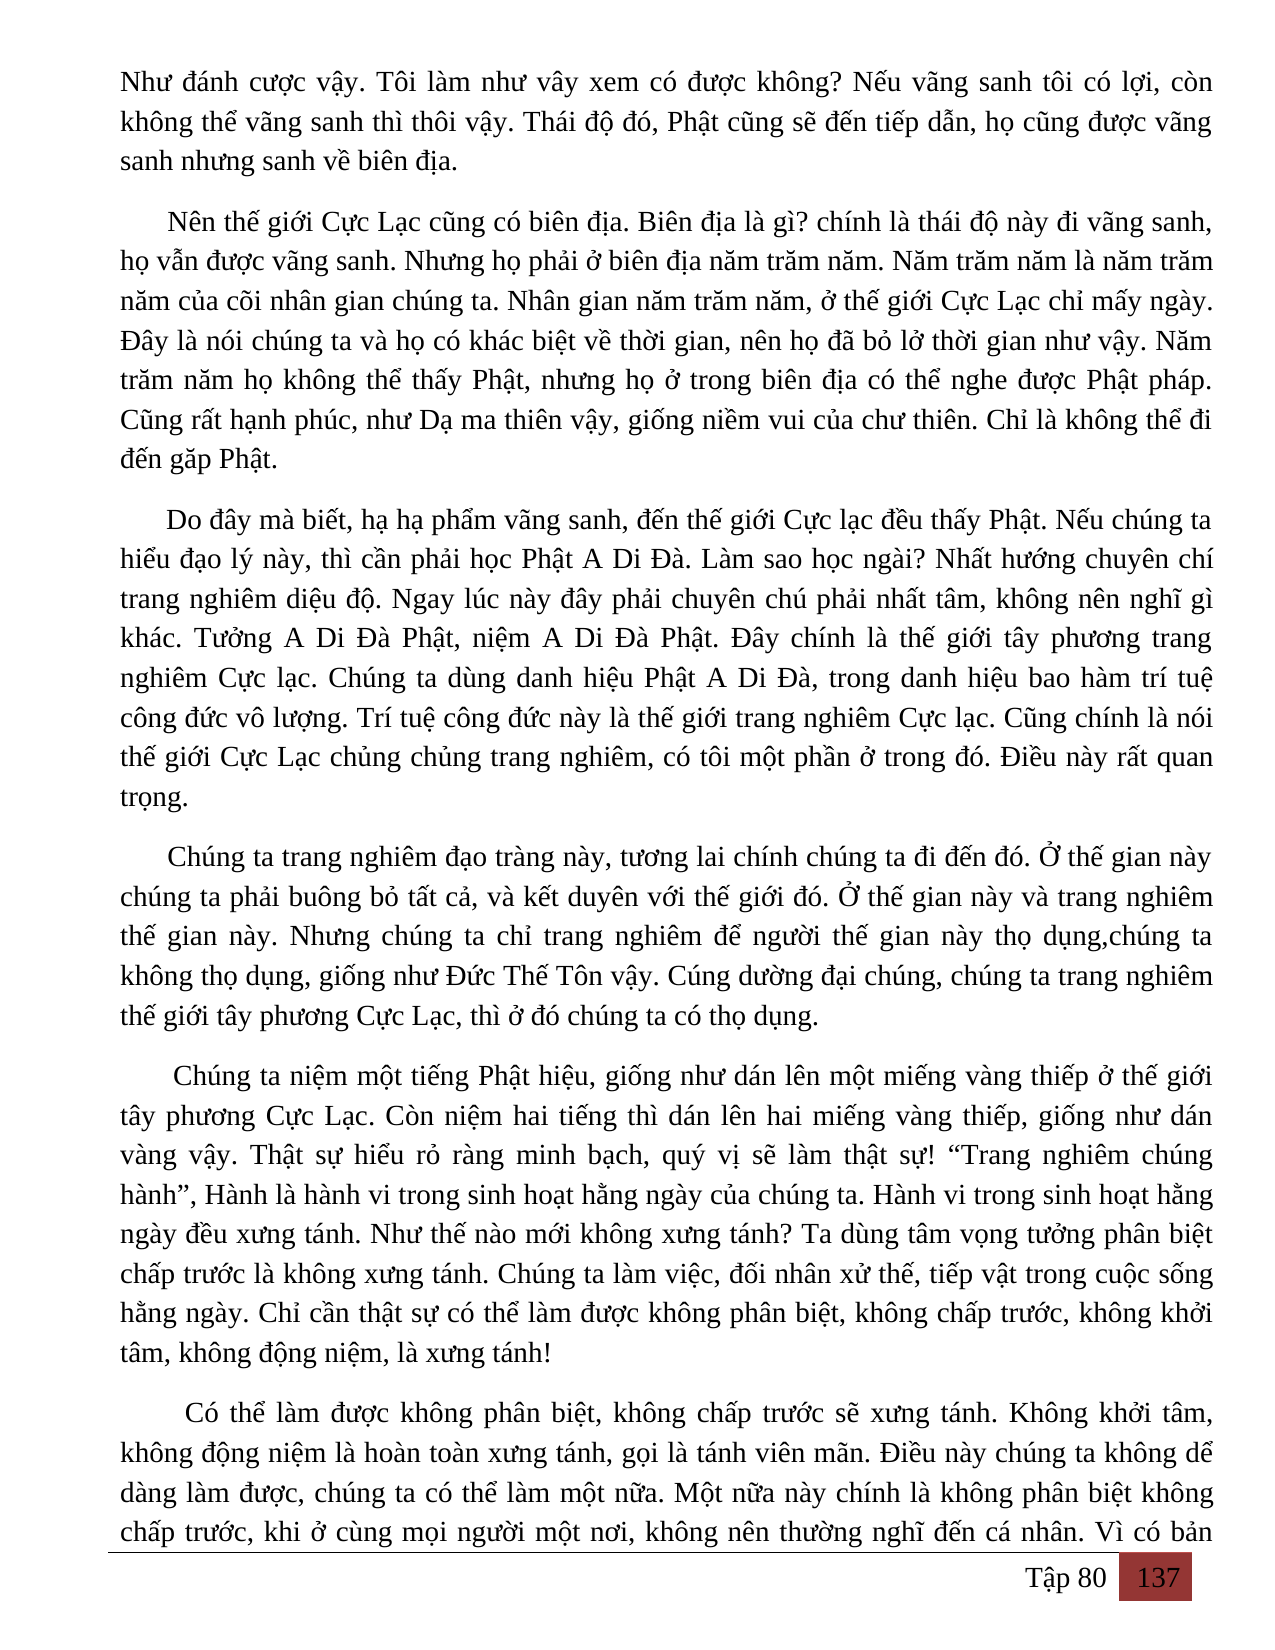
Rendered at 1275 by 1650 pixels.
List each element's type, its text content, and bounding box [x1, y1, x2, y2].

text Chúng ta trang nghiêm đạo tràng này, tương lai chính chúng ta đi đến đó. Ở thế gian này chúng ta phải buông bỏ tất cả, và kết duyên với thế giới đó. Ở thế gian này và trang nghiêm thế gian này. Nhưng chúng ta chỉ trang nghiêm để người thế gian này thọ dụng,chúng ta không thọ dụng, giống như Đức Thế Tôn vậy. Cúng dường đại chúng, chúng ta trang nghiêm thế giới tây phương Cực Lạc, thì ở đó chúng ta có thọ dụng. [120, 835, 1215, 1033]
text Chúng ta niệm một tiếng Phật hiệu, giống như dán lên một miếng vàng thiếp ở thế giới tây phương Cực Lạc. Còn niệm hai tiếng thì dán lên hai miếng vàng thiếp, giống như dán vàng vậy. Thật sự hiểu rỏ ràng minh bạch, quý vị sẽ làm thật sự! “Trang nghiêm chúng hành”, Hành là hành vi trong sinh hoạt hằng ngày của chúng ta. Hành vi trong sinh hoạt hằng ngày đều xưng tánh. Như thế nào mới không xưng tánh? Ta dùng tâm vọng tưởng phân biệt chấp trước là không xưng tánh. Chúng ta làm việc, đối nhân xử thế, tiếp vật trong cuộc sống hằng ngày. Chỉ cần thật sự có thể làm được không phân biệt, không chấp trước, không khởi tâm, không động niệm, là xưng tánh! [120, 1054, 1215, 1370]
text Do đây mà biết, hạ hạ phẩm vãng sanh, đến thế giới Cực lạc đều thấy Phật. Nếu chúng ta hiểu đạo lý này, thì cần phải học Phật A Di Đà. Làm sao học ngài? Nhất hướng chuyên chí trang nghiêm diệu độ. Ngay lúc này đây phải chuyên chú phải nhất tâm, không nên nghĩ gì khác. Tưởng A Di Đà Phật, niệm A Di Đà Phật. Đây chính là thế giới tây phương trang nghiêm Cực lạc. Chúng ta dùng danh hiệu Phật A Di Đà, trong danh hiệu bao hàm trí tuệ công đức vô lượng. Trí tuệ công đức này là thế giới trang nghiêm Cực lạc. Cũng chính là nói thế giới Cực Lạc chủng chủng trang nghiêm, có tôi một phần ở trong đó. Điều này rất quan trọng. [120, 497, 1215, 814]
text Nên thế giới Cực Lạc cũng có biên địa. Biên địa là gì? chính là thái độ này đi vãng sanh, họ vẫn được vãng sanh. Nhưng họ phải ở biên địa năm trăm năm. Năm trăm năm là năm trăm năm của cõi nhân gian chúng ta. Nhân gian năm trăm năm, ở thế giới Cực Lạc chỉ mấy ngày. Đây là nói chúng ta và họ có khác biệt về thời gian, nên họ đã bỏ lở thời gian như vậy. Năm trăm năm họ không thể thấy Phật, nhưng họ ở trong biên địa có thể nghe được Phật pháp. Cũng rất hạnh phúc, như Dạ ma thiên vậy, giống niềm vui của chư thiên. Chỉ là không thể đi đến găp Phật. [120, 199, 1215, 477]
